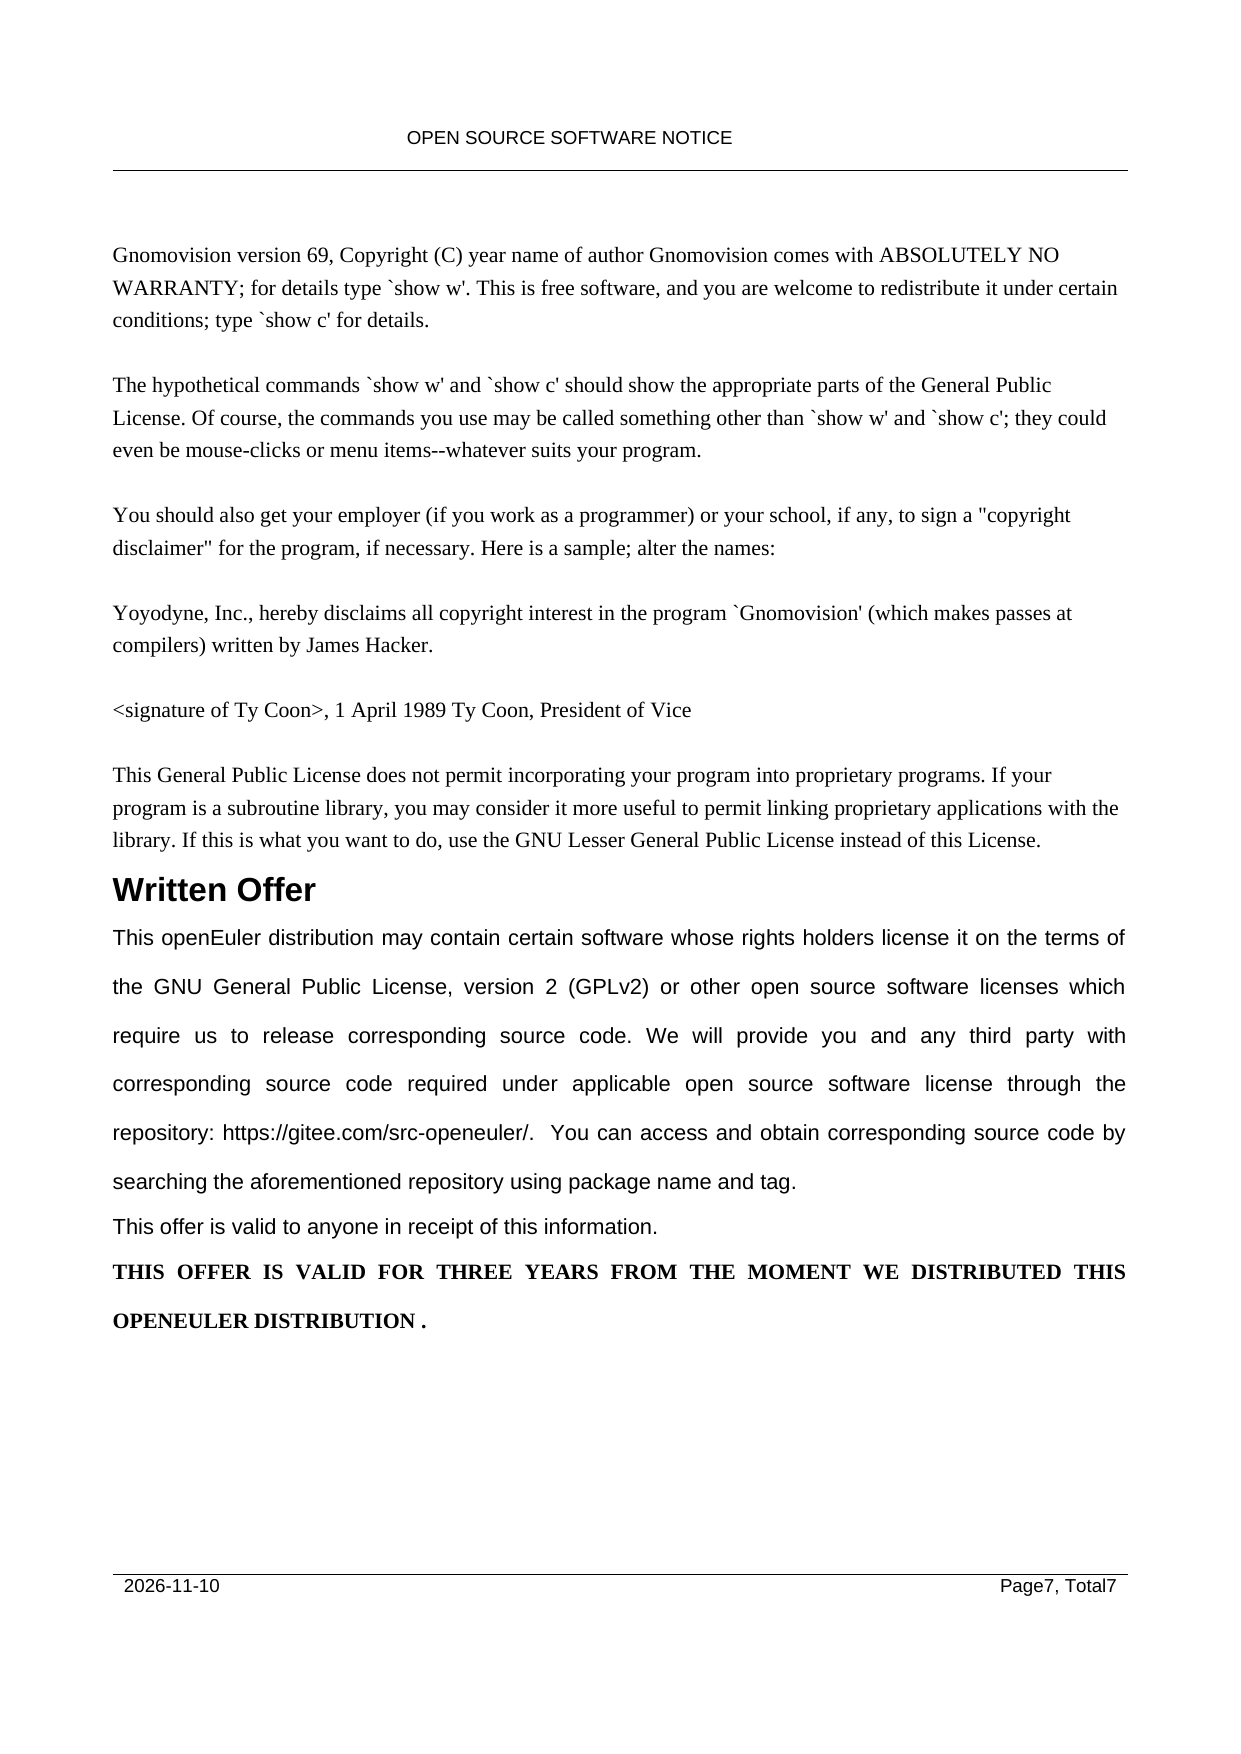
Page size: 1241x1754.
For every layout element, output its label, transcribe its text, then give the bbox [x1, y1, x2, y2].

text THIS OFFER IS VALID FOR THREE YEARS FROM THE MOMENT WE DISTRIBUTED THIS OPENEULER DISTRIBUTION . [112, 1255, 1128, 1337]
text This openEuler distribution may contain certain software whose rights holders license it on the terms of the GNU General Public License, version 2 (GPLv2) or other open source software licenses which require us to release corresponding source code. We will provide you and any third party with corresponding source code required under applicable open source software license through the repository: https://gitee.com/src-openeuler/. You can access and obtain corresponding source code by searching the aforementioned repository using package name and tag. [112, 921, 1128, 1198]
text This offer is valid to anyone in receipt of this information. [112, 1210, 1128, 1243]
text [112, 206, 1128, 856]
text Written Offer [112, 856, 1128, 921]
